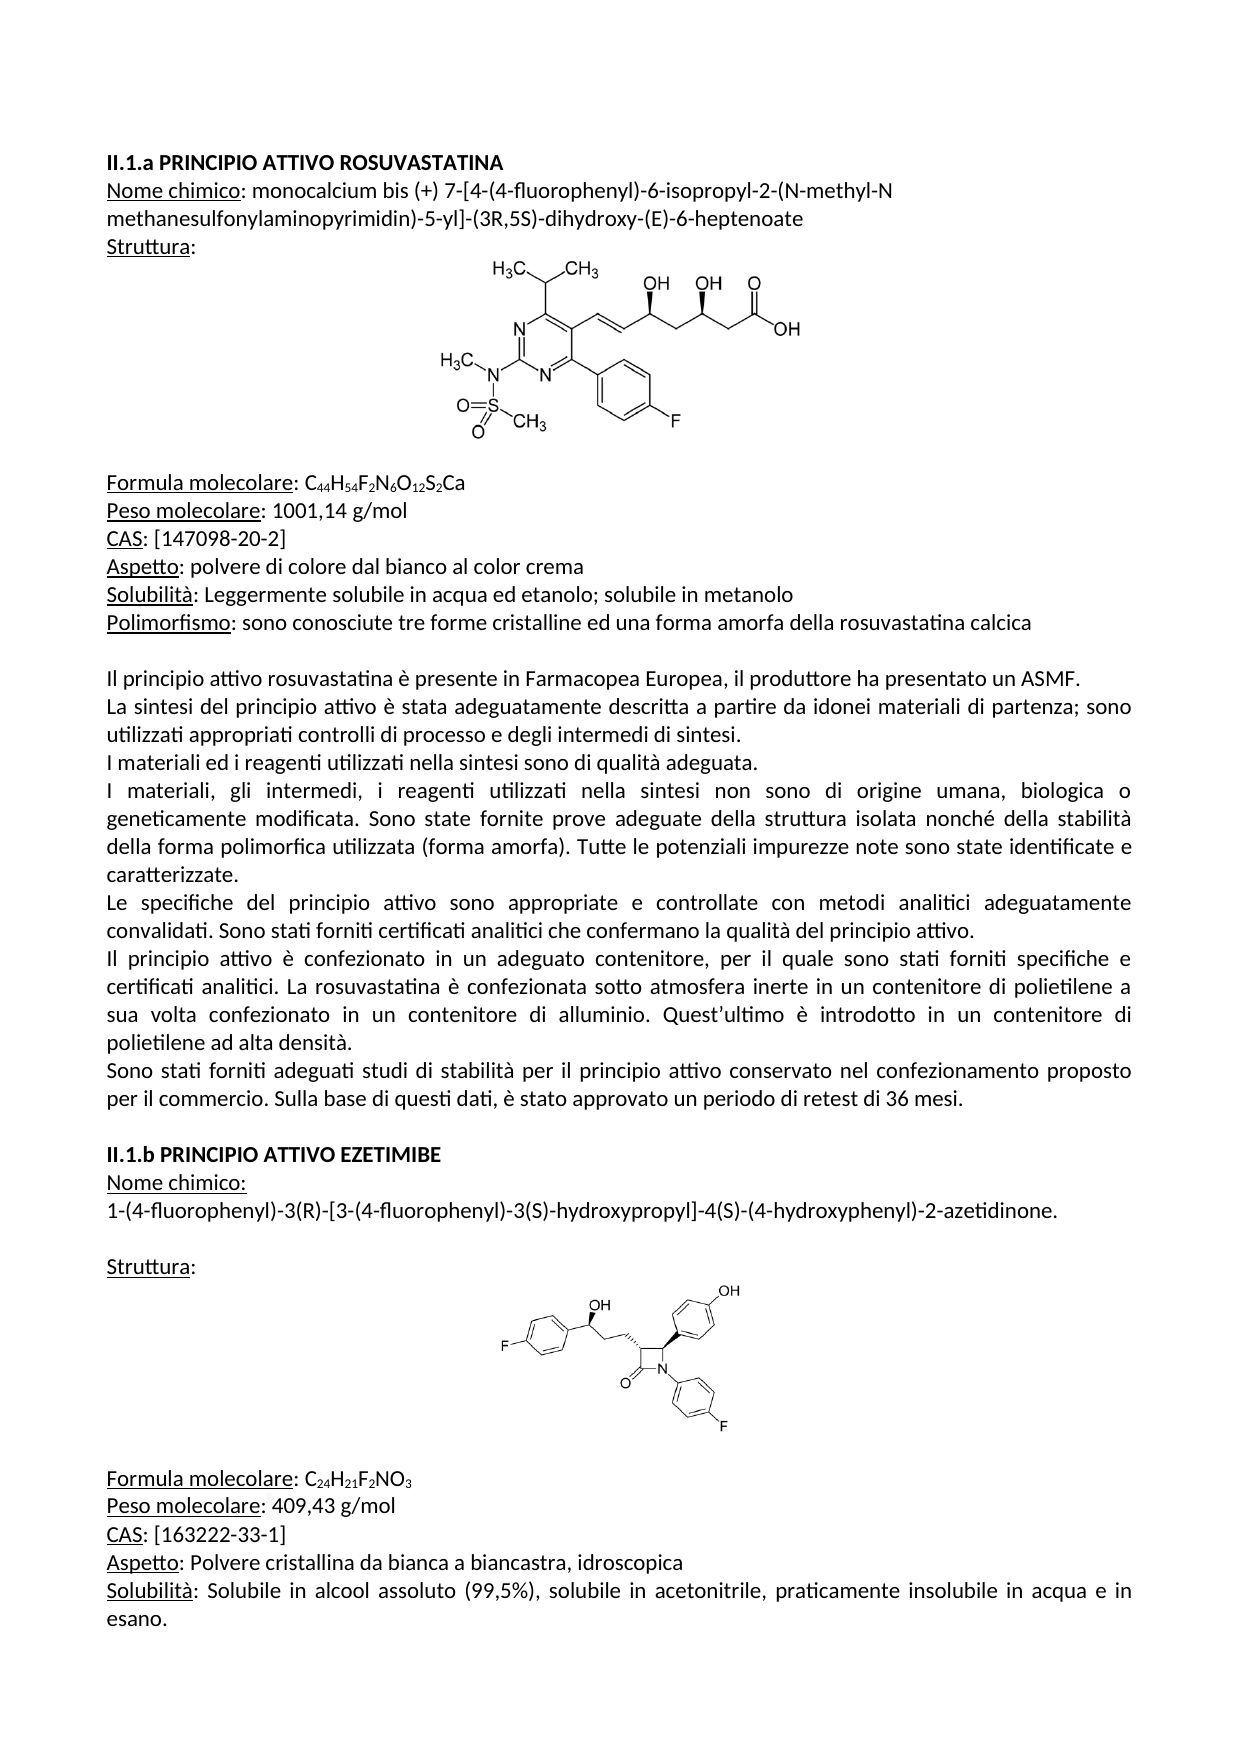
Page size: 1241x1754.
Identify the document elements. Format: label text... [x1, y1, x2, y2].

text Aspetto: polvere di colore dal bianco al color crema [106, 552, 1134, 580]
text Formula molecolare: C24H21F2NO3 [106, 1464, 1134, 1492]
text Solubilità: Leggermente solubile in acqua ed etanolo; solubile in metanolo [106, 580, 1134, 608]
text Il principio attivo è confezionato in un adeguato contenitore, per il quale sono stati forniti specifiche e certificati analitici. La rosuvastatina è confezionata sotto atmosfera inerte in un contenitore di polietilene a sua volta confezionato in un contenitore di alluminio. Quest’ultimo è introdotto in un contenitore di polietilene ad alta densità. [106, 944, 1134, 1056]
text Struttura: [106, 232, 1134, 260]
text Solubilità: Solubile in alcool assoluto (99,5%), solubile in acetonitrile, praticamente insolubile in acqua e in esano. [106, 1576, 1134, 1632]
text CAS: [163222-33-1] [106, 1520, 1134, 1548]
text Peso molecolare: 409,43 g/mol [106, 1492, 266, 1520]
text Aspetto: Polvere cristallina da bianca a biancastra, idroscopica [106, 1548, 1134, 1576]
picture [496, 1280, 744, 1436]
picture [438, 259, 802, 440]
text Peso molecolare: 1001,14 g/mol [106, 496, 1134, 524]
text Nome chimico: monocalcium bis (+) 7-[4-(4-fluorophenyl)-6-isopropyl-2-(N-methyl-N methanesulfonylaminopyrimidin)-5-yl]-(3R,5S)-dihydroxy-(E)-6-heptenoate [106, 176, 1134, 232]
text 1-(4-fluorophenyl)-3(R)-[3-(4-fluorophenyl)-3(S)-hydroxypropyl]-4(S)-(4-hydroxyphenyl)-2-azetidinone. [106, 1196, 1134, 1224]
text CAS: [147098-20-2] [106, 524, 1134, 552]
text Sono stati forniti adeguati studi di stabilità per il principio attivo conservato nel confezionamento proposto per il commercio. Sulla base di questi dati, è stato approvato un periodo di retest di 36 mesi. [106, 1056, 1134, 1112]
text I materiali ed i reagenti utilizzati nella sintesi sono di qualità adeguata. [106, 748, 1134, 776]
text La sintesi del principio attivo è stata adeguatamente descritta a partire da idonei materiali di partenza; sono utilizzati appropriati controlli di processo e degli intermedi di sintesi. [106, 692, 1134, 748]
text II.1.a PRINCIPIO ATTIVO ROSUVASTATINA [106, 148, 1134, 176]
text Nome chimico: [106, 1168, 1134, 1196]
text Polimorfismo: sono conosciute tre forme cristalline ed una forma amorfa della rosuvastatina calcica [106, 608, 1134, 636]
text Formula molecolare: C44H54F2N6O12S2Ca [106, 468, 1134, 496]
text I materiali, gli intermedi, i reagenti utilizzati nella sintesi non sono di origine umana, biologica o geneticamente modificata. Sono state fornite prove adeguate della struttura isolata nonché della stabilità della forma polimorfica utilizzata (forma amorfa). Tutte le potenziali impurezze note sono state identificate e caratterizzate. [106, 776, 1134, 888]
text Peso molecolare: 409,43 g/mol [272, 1492, 1134, 1520]
text Le specifiche del principio attivo sono appropriate e controllate con metodi analitici adeguatamente convalidati. Sono stati forniti certificati analitici che confermano la qualità del principio attivo. [106, 888, 1134, 944]
text Struttura: [106, 1252, 1134, 1281]
text Il principio attivo rosuvastatina è presente in Farmacopea Europea, il produttore ha presentato un ASMF. [106, 664, 1134, 692]
text II.1.b PRINCIPIO ATTIVO EZETIMIBE [106, 1140, 1134, 1168]
